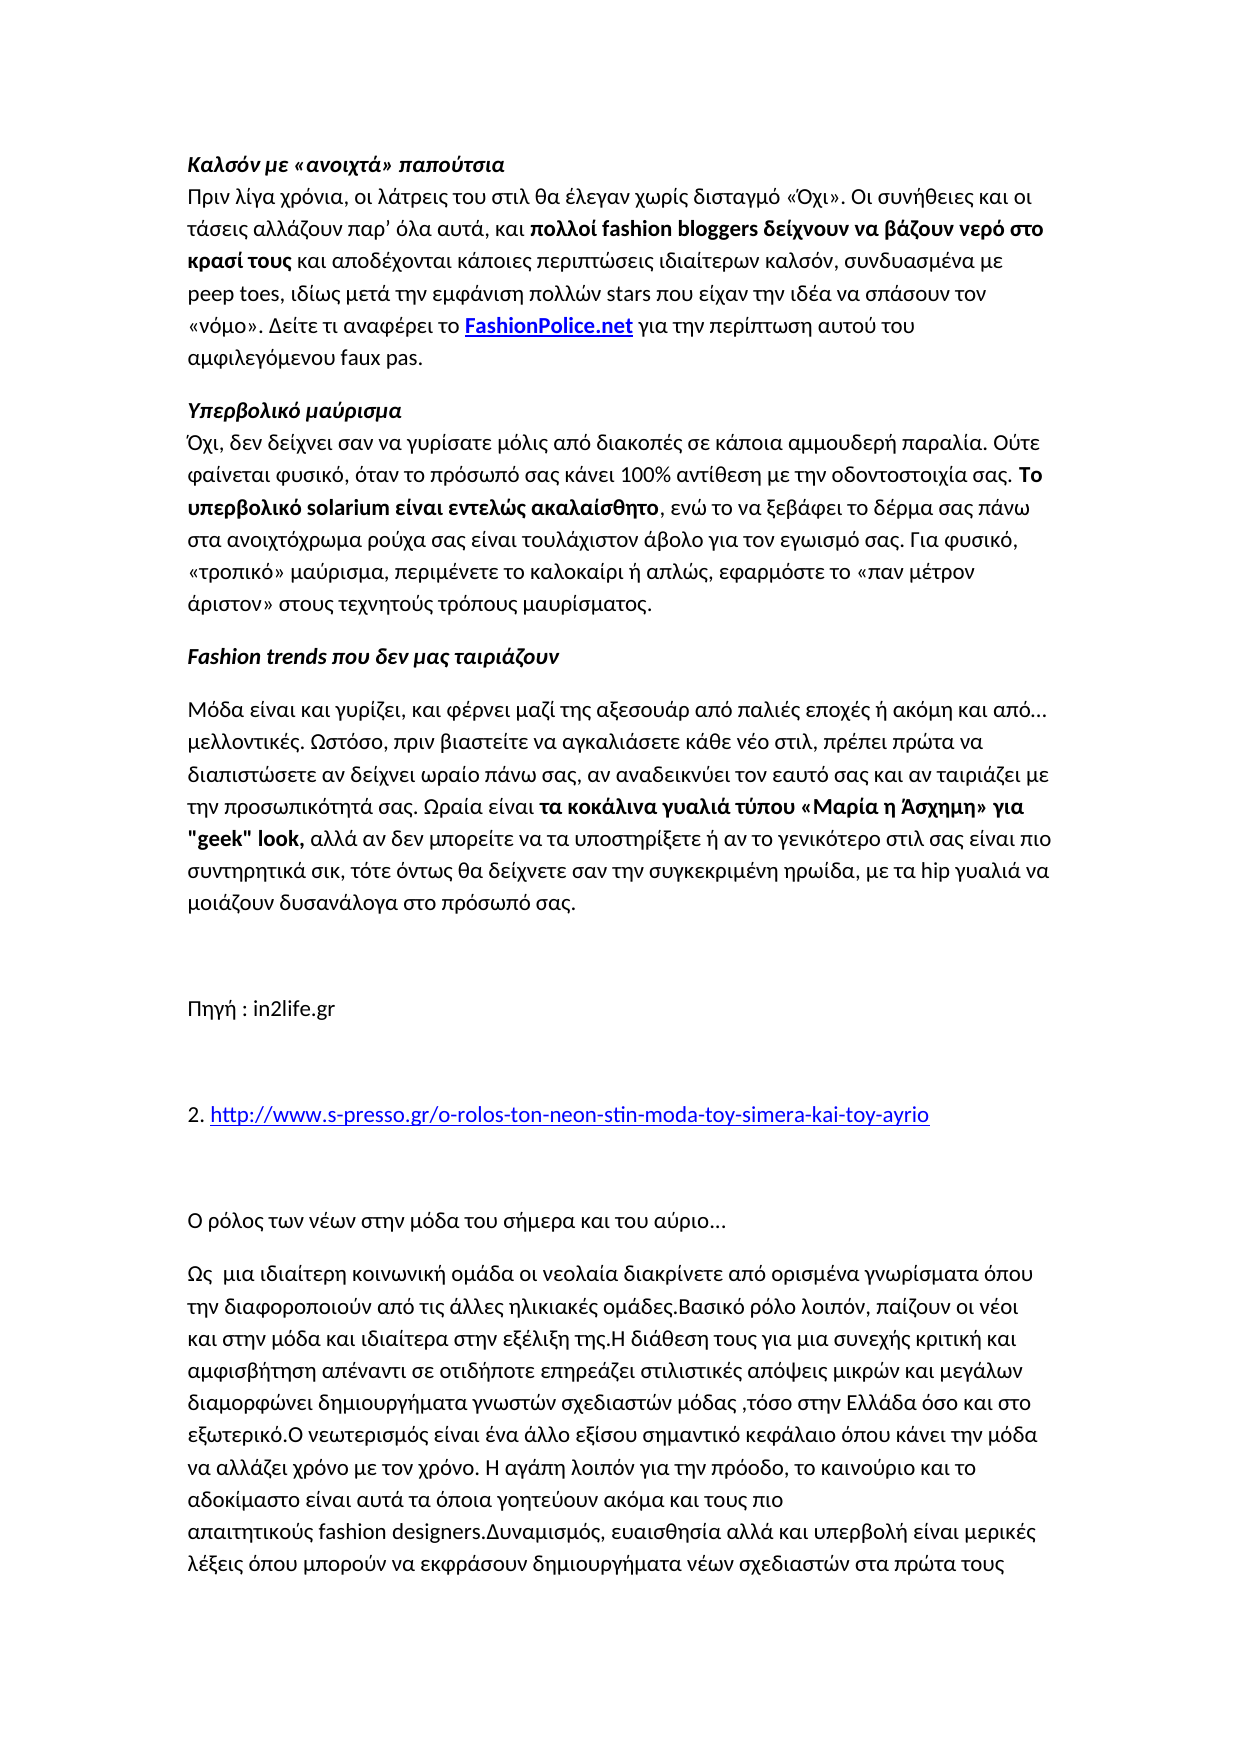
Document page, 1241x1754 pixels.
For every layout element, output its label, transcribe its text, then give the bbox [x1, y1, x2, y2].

text Υπερβολικό μαύρισμα Όχι, δεν δείχνει σαν να γυρίσατε μόλις από διακοπές σε κάποια αμμουδερή παραλία. Ούτε φαίνεται φυσικό, όταν το πρόσωπό σας κάνει 100% αντίθεση με την οδοντοστοιχία σας. Το υπερβολικό solarium είναι εντελώς ακαλαίσθητο, ενώ το να ξεβάφει το δέρμα σας πάνω στα ανοιχτόχρωμα ρούχα σας είναι τουλάχιστον άβολο για τον εγωισμό σας. Για φυσικό, «τροπικό» μαύρισμα, περιμένετε το καλοκαίρι ή απλώς, εφαρμόστε το «παν μέτρον άριστον» στους τεχνητούς τρόπους μαυρίσματος. [187, 396, 1053, 617]
text Καλσόν με «ανοιχτά» παπούτσια Πριν λίγα χρόνια, οι λάτρεις του στιλ θα έλεγαν χωρίς δισταγμό «Όχι». Οι συνήθειες και οι τάσεις αλλάζουν παρ’ όλα αυτά, και πολλοί fashion bloggers δείχνουν να βάζουν νερό στο κρασί τους και αποδέχονται κάποιες περιπτώσεις ιδιαίτερων καλσόν, συνδυασμένα με peep toes, ιδίως μετά την εμφάνιση πολλών stars που είχαν την ιδέα να σπάσουν τον «νόμο». Δείτε τι αναφέρει το FashionPolice.net για την περίπτωση αυτού του αμφιλεγόμενου faux pas. [187, 150, 1053, 371]
text Fashion trends που δεν μας ταιριάζουν [187, 642, 1053, 670]
text 2. http://www.s-presso.gr/o-rolos-ton-neon-stin-moda-toy-simera-kai-toy-ayrio [187, 1101, 1053, 1128]
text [187, 1259, 1053, 1577]
text Ο ρόλος των νέων στην μόδα του σήμερα και του αύριο... [187, 1207, 1053, 1234]
text Μόδα είναι και γυρίζει, και φέρνει μαζί της αξεσουάρ από παλιές εποχές ή ακόμη και από… μελλοντικές. Ωστόσο, πριν βιαστείτε να αγκαλιάσετε κάθε νέο στιλ, πρέπει πρώτα να διαπιστώσετε αν δείχνει ωραίο πάνω σας, αν αναδεικνύει τον εαυτό σας και αν ταιριάζει με την προσωπικότητά σας. Ωραία είναι τα κοκάλινα γυαλιά τύπου «Μαρία η Άσχημη» για "geek" look, αλλά αν δεν μπορείτε να τα υποστηρίξετε ή αν το γενικότερο στιλ σας είναι πιο συντηρητικά σικ, τότε όντως θα δείχνετε σαν την συγκεκριμένη ηρωίδα, με τα hip γυαλιά να μοιάζουν δυσανάλογα στο πρόσωπό σας. [187, 695, 1053, 916]
text Πηγή : in2life.gr [187, 994, 1053, 1022]
